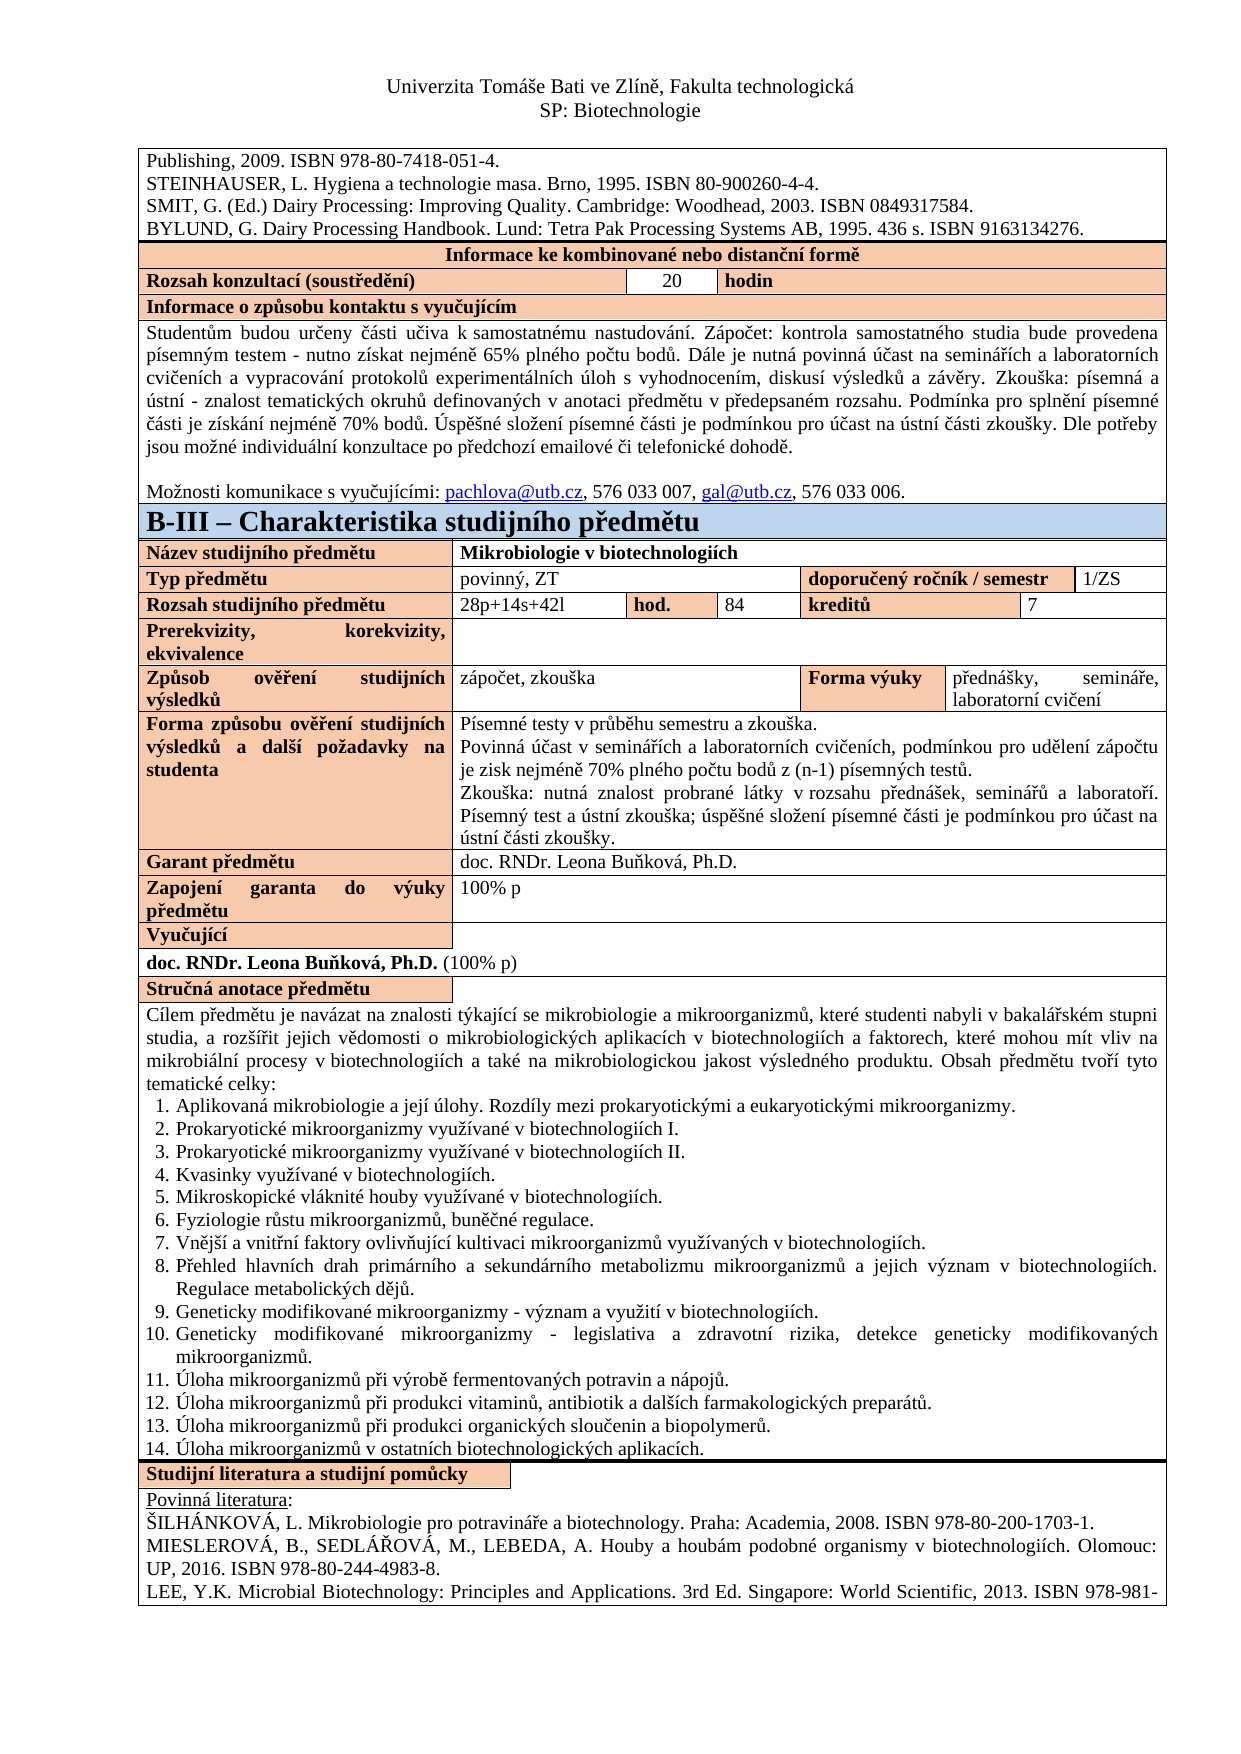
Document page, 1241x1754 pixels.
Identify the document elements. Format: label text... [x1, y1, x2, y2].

table_cell doporučený ročník / semestr [801, 567, 1074, 592]
table_cell [511, 1463, 1166, 1487]
table_cell Informace ke kombinované nebo distanční formě [139, 243, 1166, 268]
table_cell Vyučující [139, 923, 452, 948]
table_cell Cílem předmětu je navázat na znalosti týkající se mikrobiologie a mikroorganizmů, které studenti nabyli v bakalářském stupni studia, a rozšířit jejich vědomosti o mikrobiologických aplikacích v biotechnologiích a faktorech, které mohou mít vliv na mikrobiální procesy v biotechnologiích a také na mikrobiologickou jakost výsledného produktu. Obsah předmětu tvoří tyto tematické celky: Aplikovaná mikrobiologie a její úlohy. Rozdíly mezi prokaryotickými a eukaryotickými mikroorganizmy. Prokaryotické mikroorganizmy využívané v biotechnologiích I. Prokaryotické mikroorganizmy využívané v biotechnologiích II. Kvasinky využívané v biotechnologiích. Mikroskopické vláknité houby využívané v biotechnologiích. Fyziologie růstu mikroorganizmů, buněčné regulace. Vnější a vnitřní faktory ovlivňující kultivaci mikroorganizmů využívaných v biotechnologiích. Přehled hlavních drah primárního a sekundárního metabolizmu mikroorganizmů a jejich význam v biotechnologiích. Regulace metabolických dějů. Geneticky modifikované mikroorganizmy - význam a využití v biotechnologiích. Geneticky modifikované mikroorganizmy - legislativa a zdravotní rizika, detekce geneticky modifikovaných mikroorganizmů. Úloha mikroorganizmů při výrobě fermentovaných potravin a nápojů. Úloha mikroorganizmů při produkci vitaminů, antibiotik a dalších farmakologických preparátů. Úloha mikroorganizmů při produkci organických sloučenin a biopolymerů. Úloha mikroorganizmů v ostatních biotechnologických aplikacích. [139, 1002, 1166, 1459]
table_cell [453, 923, 1166, 948]
table_cell Typ předmětu [139, 567, 452, 592]
table_cell hodin [718, 269, 1166, 293]
table_cell 100% p [453, 876, 1166, 922]
table_cell 28p+14s+42l [453, 593, 626, 618]
table_cell [453, 977, 1166, 1002]
table_cell Stručná anotace předmětu [139, 977, 452, 1002]
table_cell doc. RNDr. Leona Buňková, Ph.D. [453, 850, 1166, 875]
table_cell Název studijního předmětu [139, 541, 452, 566]
table_cell 7 [1021, 593, 1166, 618]
table_cell přednášky, semináře, laboratorní cvičení [946, 666, 1166, 711]
table_cell Rozsah konzultací (soustředění) [139, 269, 626, 293]
table_cell doc. RNDr. Leona Buňková, Ph.D. (100% p) [139, 948, 1166, 976]
table_cell Způsob ověření studijních výsledků [139, 666, 452, 711]
table_cell Studijní literatura a studijní pomůcky [139, 1463, 510, 1487]
table_cell Prerekvizity, korekvizity, ekvivalence [139, 619, 452, 664]
table_cell [453, 619, 1166, 664]
table_cell B-III – Charakteristika studijního předmětu [139, 504, 1166, 538]
table_cell zápočet, zkouška [453, 666, 800, 711]
table_cell Forma výuky [801, 666, 945, 711]
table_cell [139, 149, 1166, 240]
table_cell Rozsah studijního předmětu [139, 593, 452, 618]
table_cell Písemné testy v průběhu semestru a zkouška. Povinná účast v seminářích a laboratorních cvičeních, podmínkou pro udělení zápočtu je zisk nejméně 70% plného počtu bodů z (n-1) písemných testů. Zkouška: nutná znalost probrané látky v rozsahu přednášek, seminářů a laboratoří. Písemný test a ústní zkouška; úspěšné složení písemné části je podmínkou pro účast na ústní části zkoušky. [453, 712, 1166, 849]
table_cell kreditů [801, 593, 1020, 618]
table_cell Informace o způsobu kontaktu s vyučujícím [139, 295, 1166, 319]
table_cell 1/ZS [1076, 567, 1166, 592]
table_cell Studentům budou určeny části učiva k samostatnému nastudování. Zápočet: kontrola samostatného studia bude provedena písemným testem - nutno získat nejméně 65% plného počtu bodů. Dále je nutná povinná účast na seminářích a laboratorních cvičeních a vypracování protokolů experimentálních úloh s vyhodnocením, diskusí výsledků a závěry. Zkouška: písemná a ústní - znalost tematických okruhů definovaných v anotaci předmětu v předepsaném rozsahu. Podmínka pro splnění písemné části je získání nejméně 70% bodů. Úspěšné složení písemné části je podmínkou pro účast na ústní části zkoušky. Dle potřeby jsou možné individuální konzultace po předchozí emailové či telefonické dohodě. Možnosti komunikace s vyučujícími: pachlova@utb.cz, 576 033 007, gal@utb.cz, 576 033 006. [139, 321, 1166, 503]
table_cell povinný, ZT [453, 567, 800, 592]
table_cell Zapojení garanta do výuky předmětu [139, 876, 452, 922]
table_cell hod. [627, 593, 717, 618]
table_cell Forma způsobu ověření studijních výsledků a další požadavky na studenta [139, 712, 452, 849]
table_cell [139, 1488, 1166, 1605]
table_cell 84 [718, 593, 800, 618]
table_cell Garant předmětu [139, 850, 452, 875]
table_cell Mikrobiologie v biotechnologiích [453, 541, 1166, 566]
table_cell 20 [627, 269, 717, 293]
